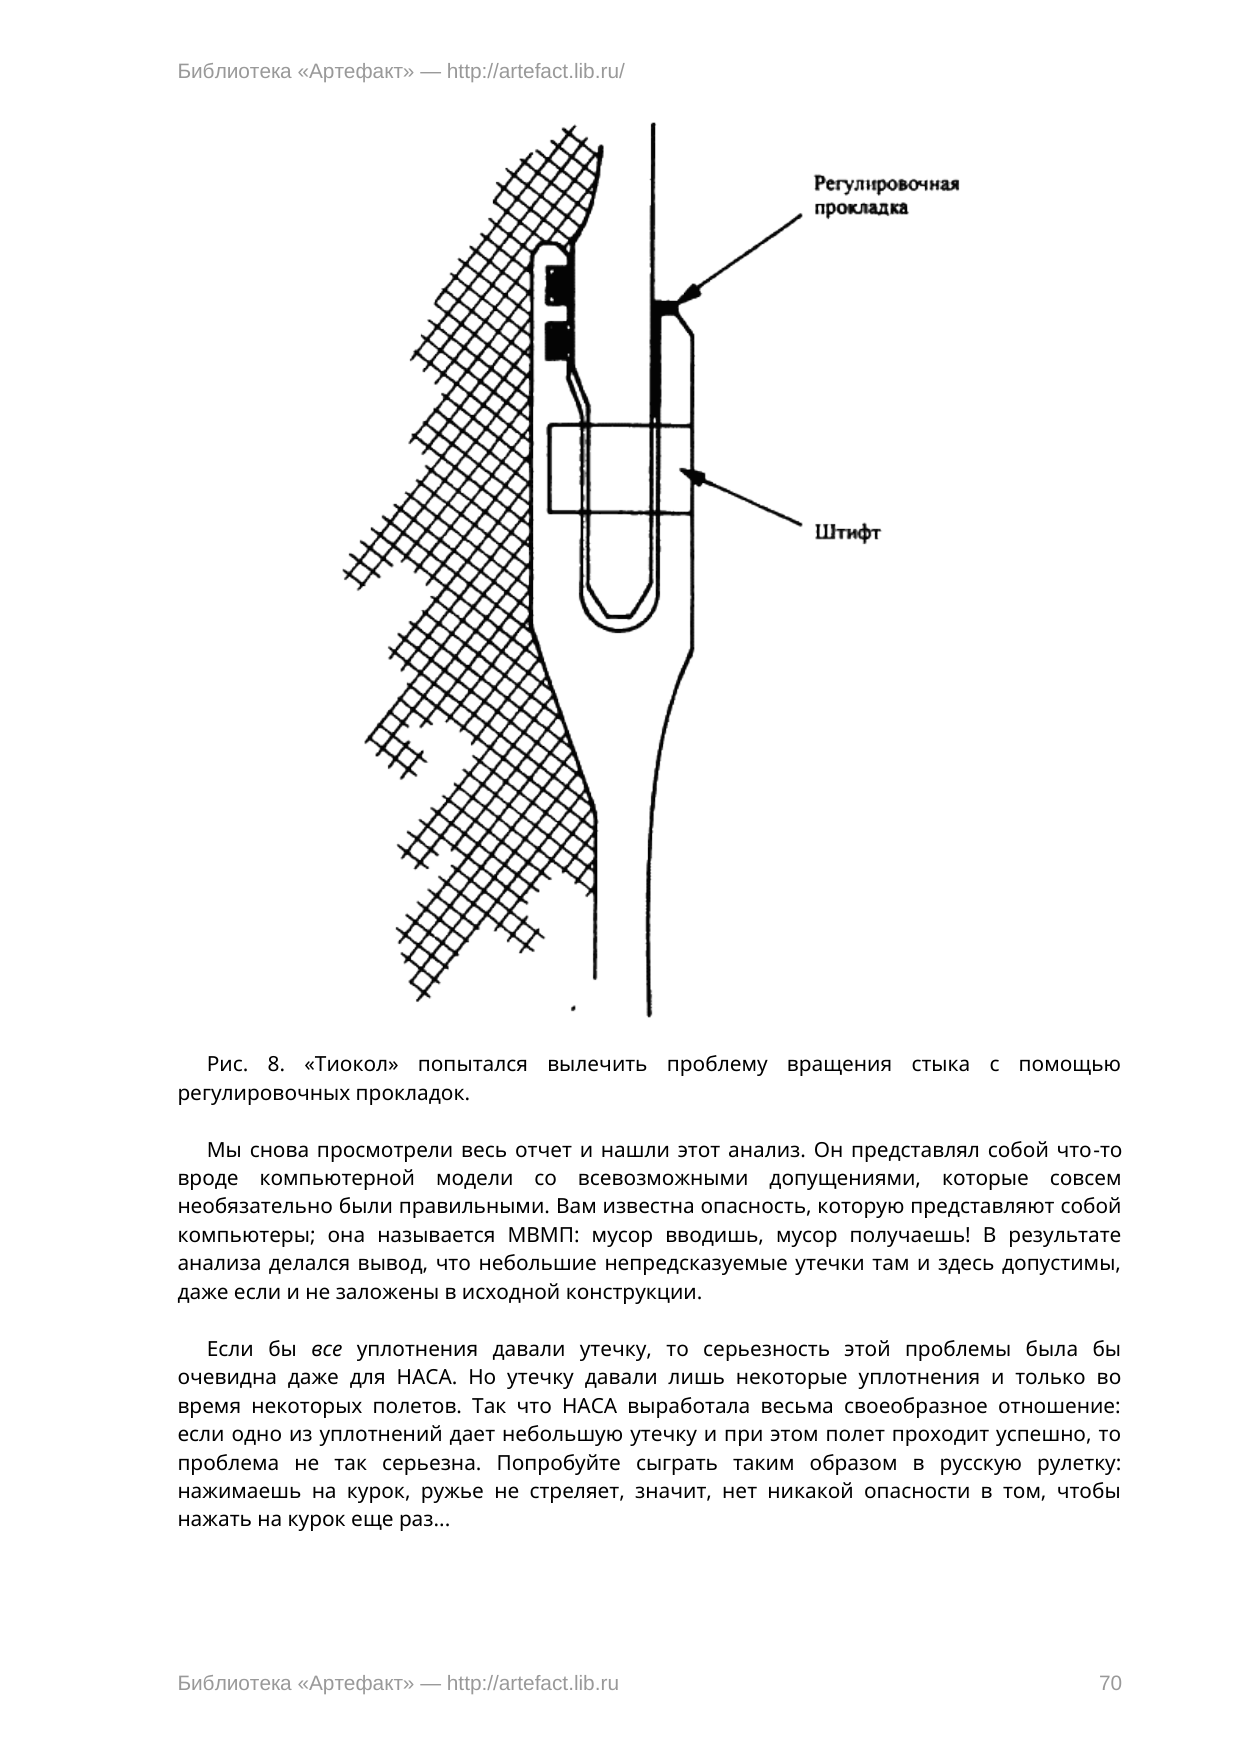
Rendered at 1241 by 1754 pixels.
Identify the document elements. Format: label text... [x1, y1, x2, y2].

text Мы снова просмотрели весь отчет и нашли этот анализ. Он представлял собой что-то вроде компьютерной модели со всевозможными допущениями, которые совсем необязательно были правильными. Вам известна опасность, которую представляют собой компьютеры; она называется МВМП: мусор вводишь, мусор получаешь! В результате анализа делался вывод, что небольшие непредсказуемые утечки там и здесь допустимы, даже если и не заложены в исходной конструкции. [177, 1135, 1122, 1305]
text Рис. 8. «Тиокол» попытался вылечить проблему вращения стыка с помощью регулировочных прокладок. [177, 1049, 1122, 1106]
picture [338, 118, 961, 1021]
text Если бы все уплотнения давали утечку, то серьезность этой проблемы была бы очевидна даже для НАСА. Но утечку давали лишь некоторые уплотнения и только во время некоторых полетов. Так что НАСА выработала весьма своеобразное отношение: если одно из уплотнений дает небольшую утечку и при этом полет проходит успешно, то проблема не так серьезна. Попробуйте сыграть таким образом в русскую рулетку: нажимаешь на курок, ружье не стреляет, значит, нет никакой опасности в том, чтобы нажать на курок еще раз... [177, 1334, 1122, 1533]
